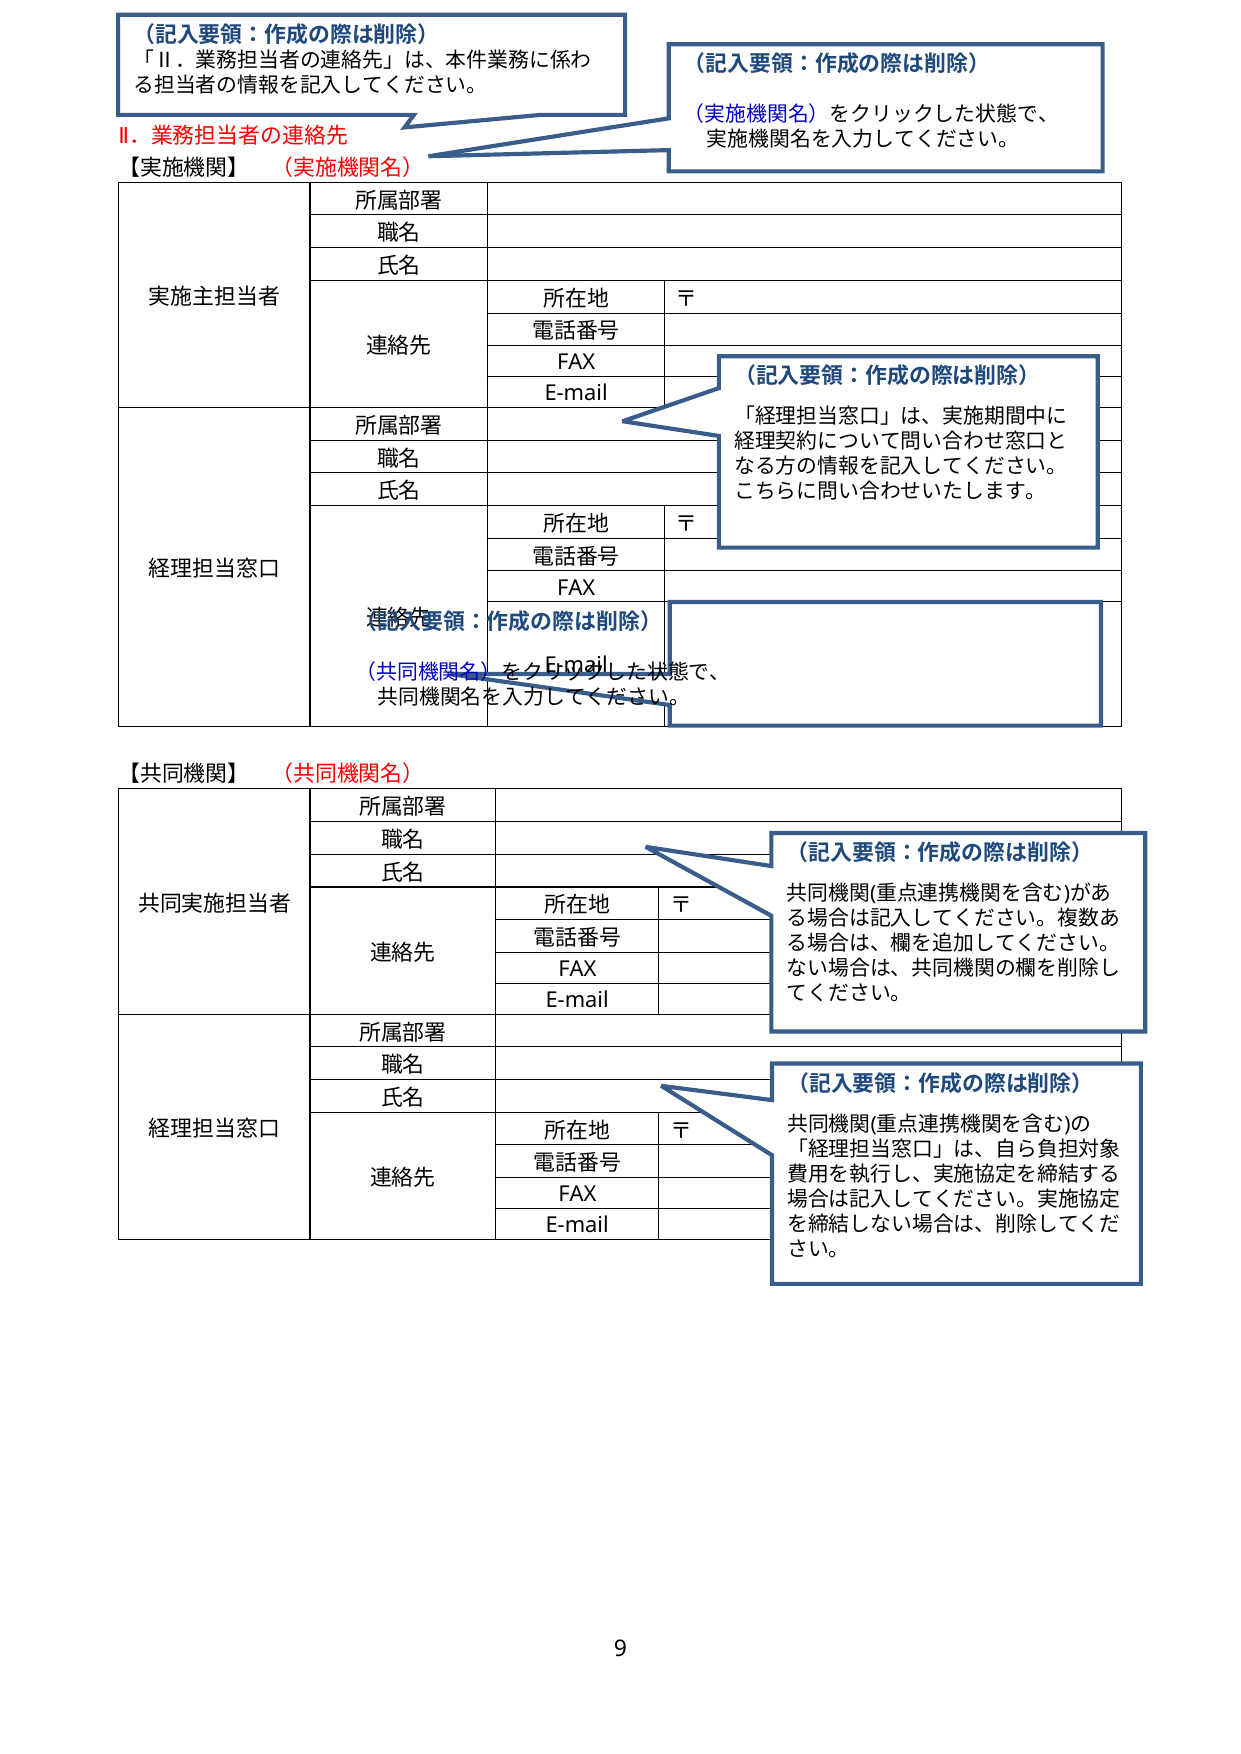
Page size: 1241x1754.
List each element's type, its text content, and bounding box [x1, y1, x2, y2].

table_cell [488, 215, 1121, 247]
table_cell 所属部署 [311, 1015, 495, 1046]
table_cell [496, 1080, 769, 1112]
table_cell 職名 [311, 1047, 495, 1079]
table_cell FAX [496, 953, 658, 983]
table_cell [665, 571, 1121, 601]
table_cell FAX [496, 1178, 658, 1208]
table_cell [659, 984, 769, 1013]
table_cell 電話番号 [488, 539, 664, 570]
table_cell 連絡先 [311, 888, 495, 1013]
table_cell [659, 1145, 769, 1177]
table_cell 職名 [311, 822, 495, 854]
table_cell [659, 1209, 769, 1239]
table_header 所属部署 [311, 183, 487, 214]
table_cell 連絡先 [311, 281, 487, 407]
table_cell 〒 [659, 888, 769, 919]
table_header 共同実施担当者 [119, 789, 309, 1013]
table_cell [488, 248, 1121, 280]
table_cell 経理担当窓口 [119, 1015, 309, 1239]
table_cell [659, 920, 769, 952]
table_cell [665, 314, 1121, 345]
table_header 所属部署 [311, 789, 495, 821]
table_cell 〒 [665, 506, 716, 538]
table_cell 所在地 [496, 888, 658, 919]
table_cell FAX [488, 571, 664, 601]
table_cell 経理担当窓口 [119, 408, 309, 726]
table_cell [1100, 441, 1121, 472]
table_cell 連絡先 [311, 506, 487, 726]
text 【共同機関】 [118, 756, 1122, 788]
table_cell 電話番号 [496, 1145, 658, 1177]
text 【実施機関】 [118, 150, 1122, 182]
table_cell [1100, 473, 1121, 505]
table_cell E-mail [488, 377, 664, 407]
table_cell 氏名 [311, 1080, 495, 1112]
table_cell 所在地 [488, 281, 664, 312]
table_cell [1100, 408, 1121, 439]
table_cell [488, 473, 716, 505]
table_cell 氏名 [311, 473, 487, 505]
table_cell [665, 539, 1121, 570]
table_cell [496, 855, 710, 886]
table_cell 〒 [665, 281, 1121, 312]
table_cell E-mail [496, 1209, 658, 1239]
table_cell 〒 [1100, 506, 1121, 538]
table_cell 電話番号 [488, 314, 664, 345]
table_cell [496, 1015, 1121, 1046]
table_cell E-mail [488, 602, 664, 671]
table_cell 〒 [659, 1113, 748, 1144]
table_header [488, 183, 1121, 214]
table_cell 所属部署 [311, 408, 487, 439]
table_header [496, 789, 1121, 821]
table_cell [665, 377, 716, 404]
table_cell 職名 [311, 441, 487, 472]
table_cell 電話番号 [496, 920, 658, 952]
table_cell [720, 855, 769, 863]
table_cell [488, 441, 716, 472]
table_cell 連絡先 [311, 1113, 495, 1239]
table_header 実施主担当者 [119, 183, 309, 407]
table_cell [1100, 377, 1121, 407]
table_cell 氏名 [311, 248, 487, 280]
table_cell 氏名 [311, 855, 495, 886]
table_cell [659, 1178, 769, 1208]
table_cell [659, 953, 769, 983]
table_cell [488, 408, 716, 439]
table_cell 所在地 [496, 1113, 658, 1144]
table_cell [496, 822, 1121, 854]
table_cell [665, 346, 1121, 376]
table_cell E-mail [496, 984, 658, 1013]
table_cell FAX [488, 346, 664, 376]
table_cell E-mail [488, 682, 664, 726]
table_cell [1104, 602, 1121, 726]
table_cell 所在地 [488, 506, 664, 538]
table_cell [496, 1047, 1121, 1079]
table_cell 職名 [311, 215, 487, 247]
